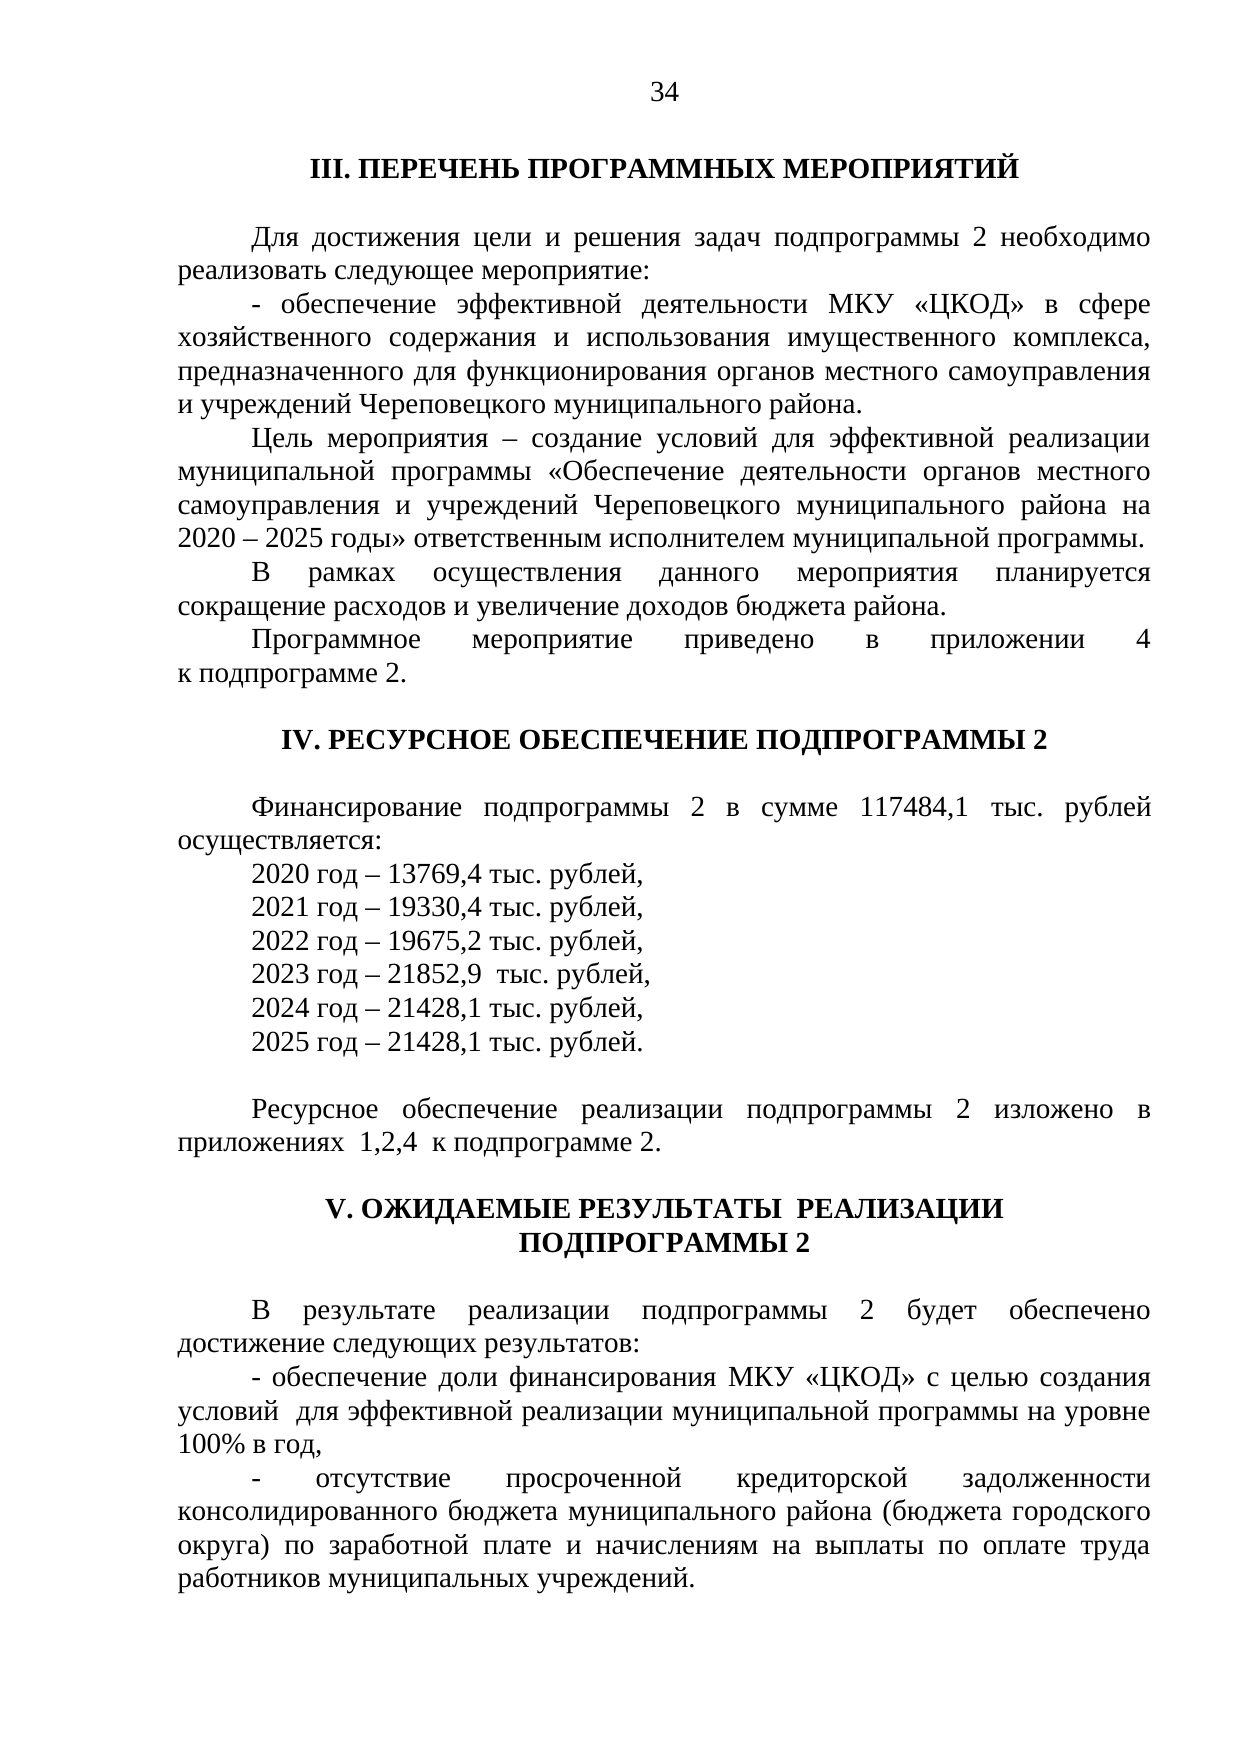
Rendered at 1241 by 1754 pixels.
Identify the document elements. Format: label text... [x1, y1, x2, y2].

text 2022 год – 19675,2 тыс. рублей, [177, 923, 1152, 957]
text Цель мероприятия – создание условий для эффективной реализации муниципальной программы «Обеспечение деятельности органов местного самоуправления и учреждений Череповецкого муниципального района на 2020 – 2025 годы» ответственным исполнителем муниципальной программы. [177, 420, 1152, 554]
text Финансирование подпрограммы 2 в сумме 117484,1 тыс. рублей осуществляется: [177, 789, 1152, 856]
text В рамках осуществления данного мероприятия планируется сокращение расходов и увеличение доходов бюджета района. [177, 554, 1152, 621]
text - отсутствие просроченной кредиторской задолженности консолидированного бюджета муниципального района (бюджета городского округа) по заработной плате и начислениям на выплаты по оплате труда работников муниципальных учреждений. [177, 1460, 1152, 1594]
text III. ПЕРЕЧЕНЬ ПРОГРАММНЫХ МЕРОПРИЯТИЙ [177, 152, 1152, 185]
text 2020 год – 13769,4 тыс. рублей, [177, 856, 1152, 889]
text IV. РЕСУРСНОЕ ОБЕСПЕЧЕНИЕ ПОДПРОГРАММЫ 2 [177, 722, 1152, 755]
text 2023 год – 21852,9 тыс. рублей, [177, 957, 1152, 990]
text 2025 год – 21428,1 тыс. рублей. [177, 1024, 1152, 1057]
text Для достижения цели и решения задач подпрограммы 2 необходимо реализовать следующее мероприятие: [177, 219, 1152, 286]
text - обеспечение доли финансирования МКУ «ЦКОД» с целью создания условий для эффективной реализации муниципальной программы на уровне 100% в год, [177, 1359, 1152, 1460]
text 2024 год – 21428,1 тыс. рублей, [177, 990, 1152, 1024]
text Программное мероприятие приведено в приложении 4 к подпрограмме 2. [177, 621, 1152, 688]
text В результате реализации подпрограммы 2 будет обеспечено достижение следующих результатов: [177, 1292, 1152, 1359]
text Ресурсное обеспечение реализации подпрограммы 2 изложено в приложениях 1,2,4 к подпрограмме 2. [177, 1091, 1152, 1158]
text 2021 год – 19330,4 тыс. рублей, [177, 889, 1152, 923]
text ПОДПРОГРАММЫ 2 [177, 1225, 1152, 1258]
text V. ОЖИДАЕМЫЕ РЕЗУЛЬТАТЫ РЕАЛИЗАЦИИ [177, 1191, 1152, 1225]
text - обеспечение эффективной деятельности МКУ «ЦКОД» в сфере хозяйственного содержания и использования имущественного комплекса, предназначенного для функционирования органов местного самоуправления и учреждений Череповецкого муниципального района. [177, 286, 1152, 420]
